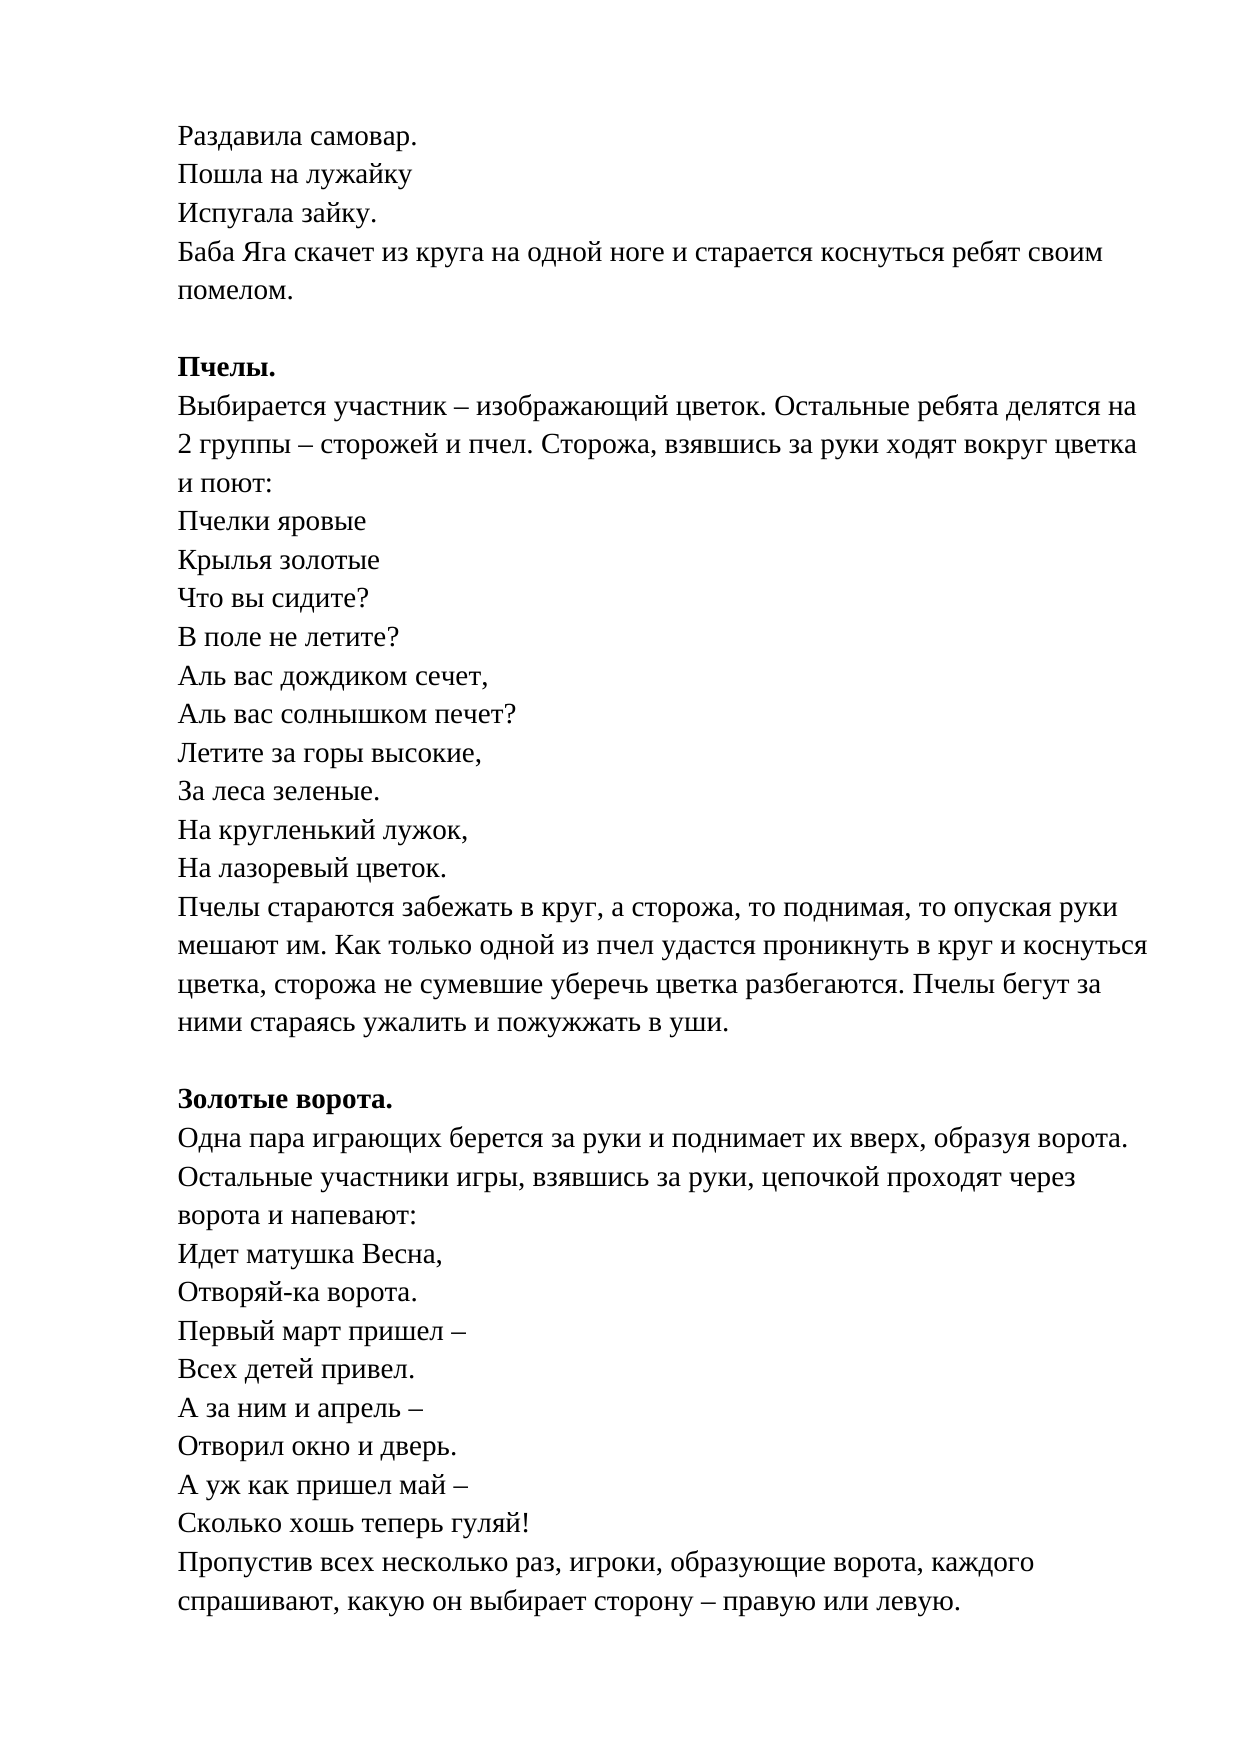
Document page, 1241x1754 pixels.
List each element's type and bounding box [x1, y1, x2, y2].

text [177, 118, 1152, 1616]
